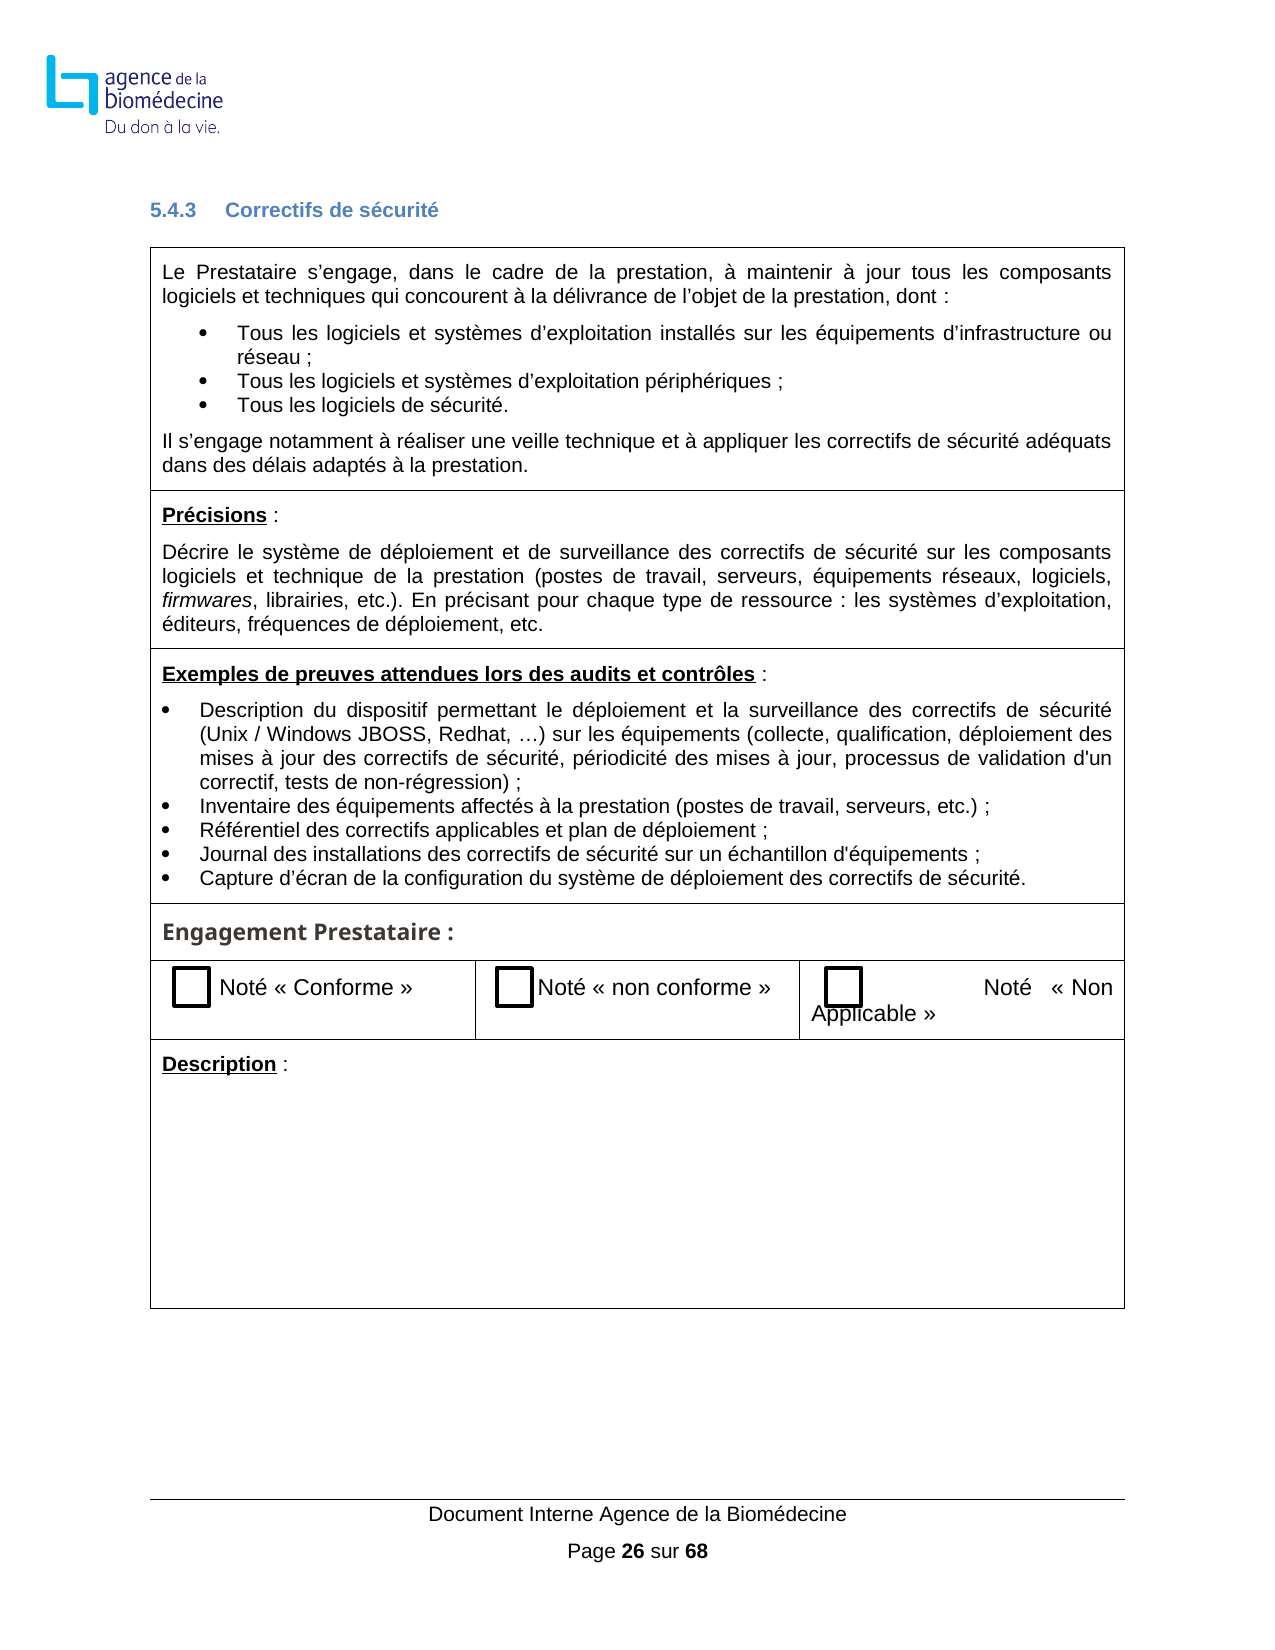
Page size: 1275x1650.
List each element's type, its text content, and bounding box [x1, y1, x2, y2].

table_cell Noté « Conforme » [151, 961, 475, 1039]
table_cell Engagement Prestataire : [151, 904, 1124, 960]
subtitle Correctifs de sécurité [150, 198, 1125, 222]
table_cell Noté « Non Applicable » [800, 961, 1124, 1039]
picture [17, 27, 253, 173]
table_cell Exemples de preuves attendues lors des audits et contrôles : Description du dispositif permettant le déploiement et la surveillance des correctifs de sécurité (Unix / Windows JBOSS, Redhat, …) sur les équipements (collecte, qualification, déploiement des mises à jour des correctifs de sécurité, périodicité des mises à jour, processus de validation d'un correctif, tests de non-régression) ; Inventaire des équipements affectés à la prestation (postes de travail, serveurs, etc.) ; Référentiel des correctifs applicables et plan de déploiement ; Journal des installations des correctifs de sécurité sur un échantillon d'équipements ; Capture d’écran de la configuration du système de déploiement des correctifs de sécurité. [151, 649, 1124, 903]
table_cell Précisions : Décrire le système de déploiement et de surveillance des correctifs de sécurité sur les composants logiciels et technique de la prestation (postes de travail, serveurs, équipements réseaux, logiciels, firmwares, librairies, etc.). En précisant pour chaque type de ressource : les systèmes d’exploitation, éditeurs, fréquences de déploiement, etc. [151, 491, 1124, 648]
table_header Le Prestataire s’engage, dans le cadre de la prestation, à maintenir à jour tous les composants logiciels et techniques qui concourent à la délivrance de l’objet de la prestation, dont : Tous les logiciels et systèmes d’exploitation installés sur les équipements d’infrastructure ou réseau ; Tous les logiciels et systèmes d’exploitation périphériques ; Tous les logiciels de sécurité. Il s’engage notamment à réaliser une veille technique et à appliquer les correctifs de sécurité adéquats dans des délais adaptés à la prestation. [151, 248, 1124, 489]
table_cell Noté « non conforme » [476, 961, 799, 1039]
table_cell Description : [151, 1040, 1124, 1307]
